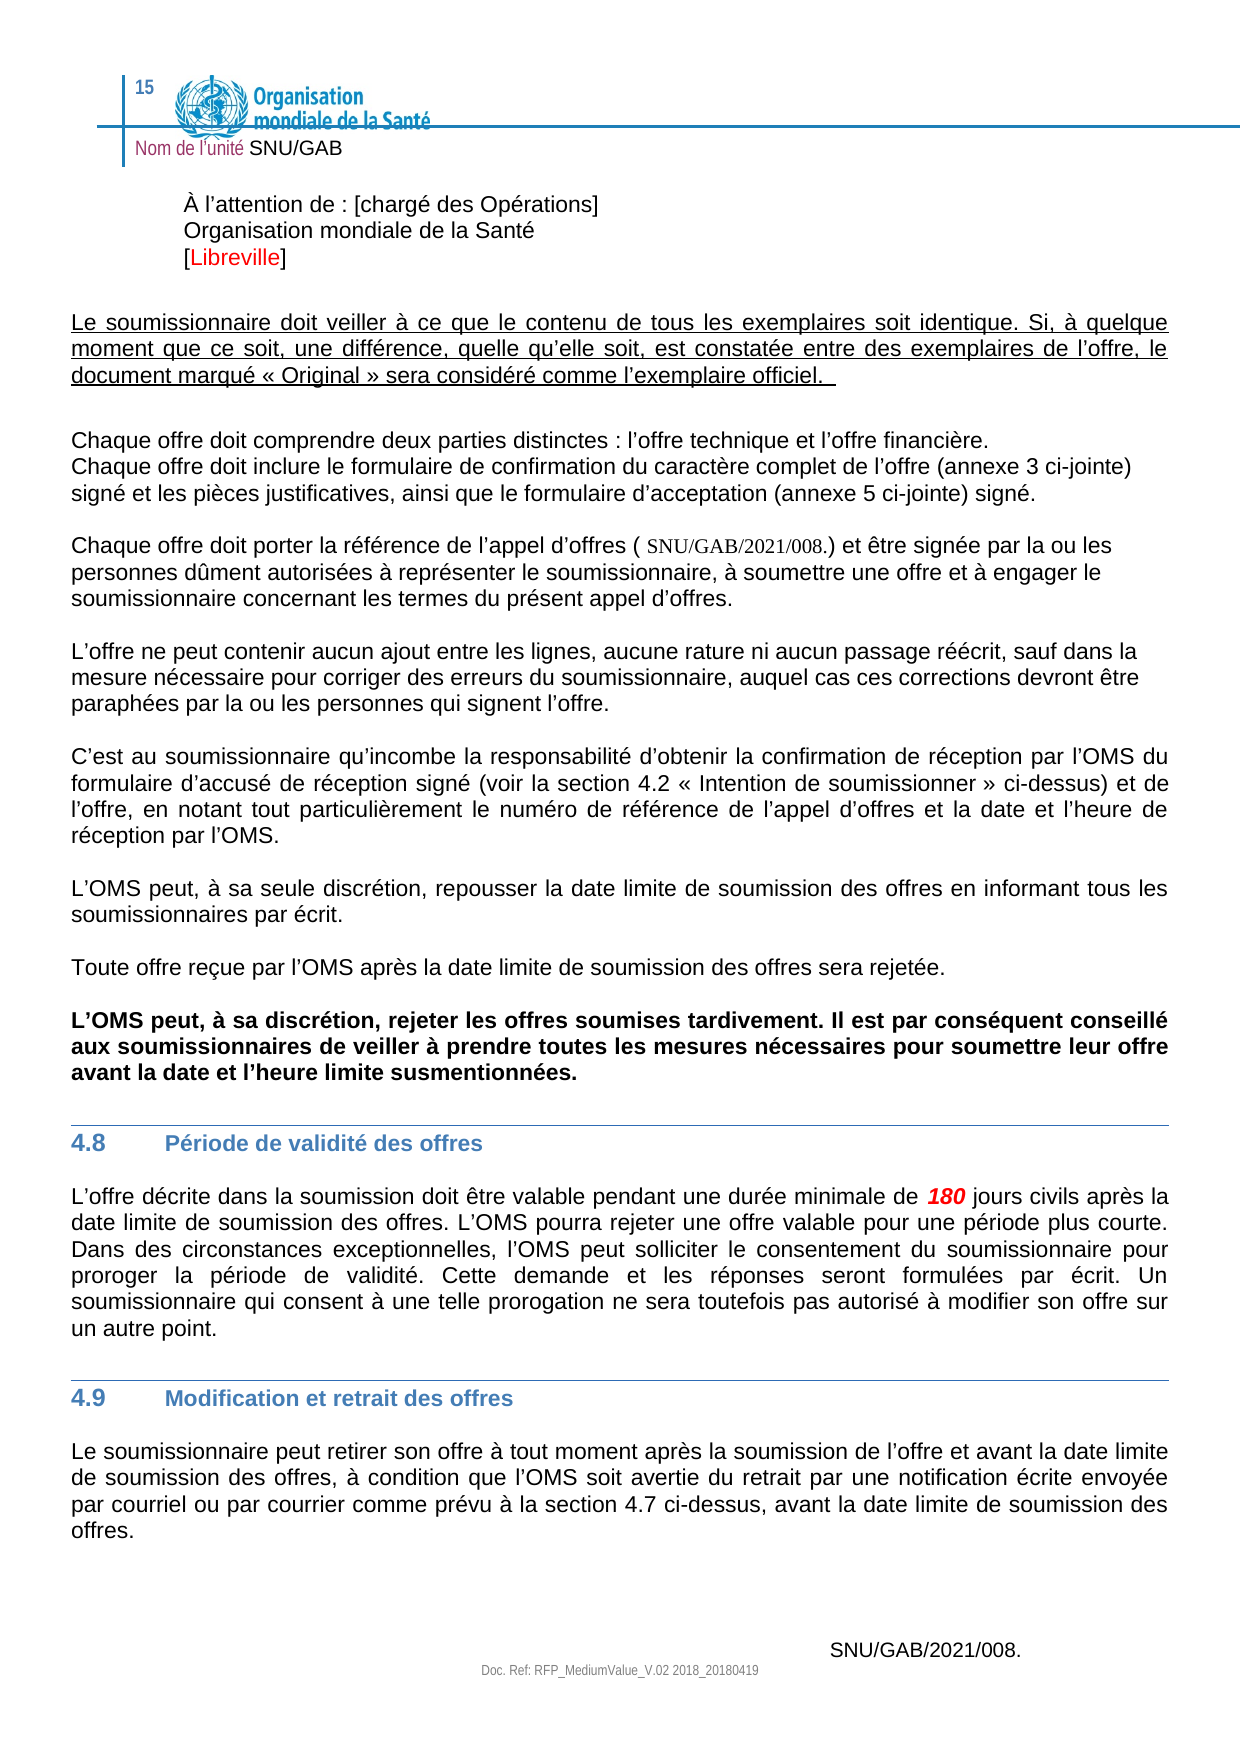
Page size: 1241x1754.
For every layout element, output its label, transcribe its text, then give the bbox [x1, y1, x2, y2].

text À l’attention de : [chargé des Opérations] [183, 191, 1169, 217]
text Chaque offre doit comprendre deux parties distinctes : l’offre technique et l’offre financière. [71, 427, 1169, 453]
text Le soumissionnaire peut retirer son offre à tout moment après la soumission de l’offre et avant la date limite de soumission des offres, à condition que l’OMS soit avertie du retrait par une notification écrite envoyée par courriel ou par courrier comme prévu à la section 4.7 ci-dessus, avant la date limite de soumission des offres. [71, 1438, 1169, 1543]
subtitle Période de validité des offres [71, 1126, 1169, 1156]
text L’OMS peut, à sa seule discrétion, repousser la date limite de soumission des offres en informant tous les soumissionnaires par écrit. [71, 875, 1169, 928]
text C’est au soumissionnaire qu’incombe la responsabilité d’obtenir la confirmation de réception par l’OMS du formulaire d’accusé de réception signé (voir la section 4.2 « Intention de soumissionner » ci-dessus) et de l’offre, en notant tout particulièrement le numéro de référence de l’appel d’offres et la date et l’heure de réception par l’OMS. [71, 743, 1169, 848]
picture [175, 128, 430, 140]
text L’offre décrite dans la soumission doit être valable pendant une durée minimale de 180 jours civils après la date limite de soumission des offres. L’OMS pourra rejeter une offre valable pour une période plus courte. Dans des circonstances exceptionnelles, l’OMS peut solliciter le consentement du soumissionnaire pour proroger la période de validité. Cette demande et les réponses seront formulées par écrit. Un soumissionnaire qui consent à une telle prorogation ne sera toutefois pas autorisé à modifier son offre sur un autre point. [71, 1183, 1169, 1341]
picture [175, 75, 430, 125]
subtitle Modification et retrait des offres [71, 1381, 1169, 1412]
text L’OMS peut, à sa discrétion, rejeter les offres soumises tardivement. Il est par conséquent conseillé aux soumissionnaires de veiller à prendre toutes les mesures nécessaires pour soumettre leur offre avant la date et l’heure limite susmentionnées. [71, 1007, 1169, 1086]
text Organisation mondiale de la Santé [183, 217, 1169, 244]
text Le soumissionnaire doit veiller à ce que le contenu de tous les exemplaires soit identique. Si, à quelque moment que ce soit, une différence, quelle qu’elle soit, est constatée entre des exemplaires de l’offre, le document marqué « Original » sera considéré comme l’exemplaire officiel. [71, 333, 1169, 388]
text [Libreville] [183, 244, 1169, 270]
text Le soumissionnaire doit veiller à ce que le contenu de tous les exemplaires soit identique. Si, à quelque moment que ce soit, une différence, quelle qu’elle soit, est constatée entre des exemplaires de l’offre, le document marqué « Original » sera considéré comme l’exemplaire officiel. [71, 309, 1169, 332]
text Toute offre reçue par l’OMS après la date limite de soumission des offres sera rejetée. [71, 954, 1169, 980]
text Chaque offre doit porter la référence de l’appel d’offres ( ) et être signée par la ou les personnes dûment autorisées à représenter le soumissionnaire, à soumettre une offre et à engager le soumissionnaire concernant les termes du présent appel d’offres. [71, 532, 1169, 611]
text L’offre ne peut contenir aucun ajout entre les lignes, aucune rature ni aucun passage réécrit, sauf dans la mesure nécessaire pour corriger des erreurs du soumissionnaire, auquel cas ces corrections devront être paraphées par la ou les personnes qui signent l’offre. [71, 638, 1169, 717]
text Chaque offre doit inclure le formulaire de confirmation du caractère complet de l’offre (annexe 3 ci-jointe) signé et les pièces justificatives, ainsi que le formulaire d’acceptation (annexe 5 ci-jointe) signé. [71, 453, 1169, 506]
